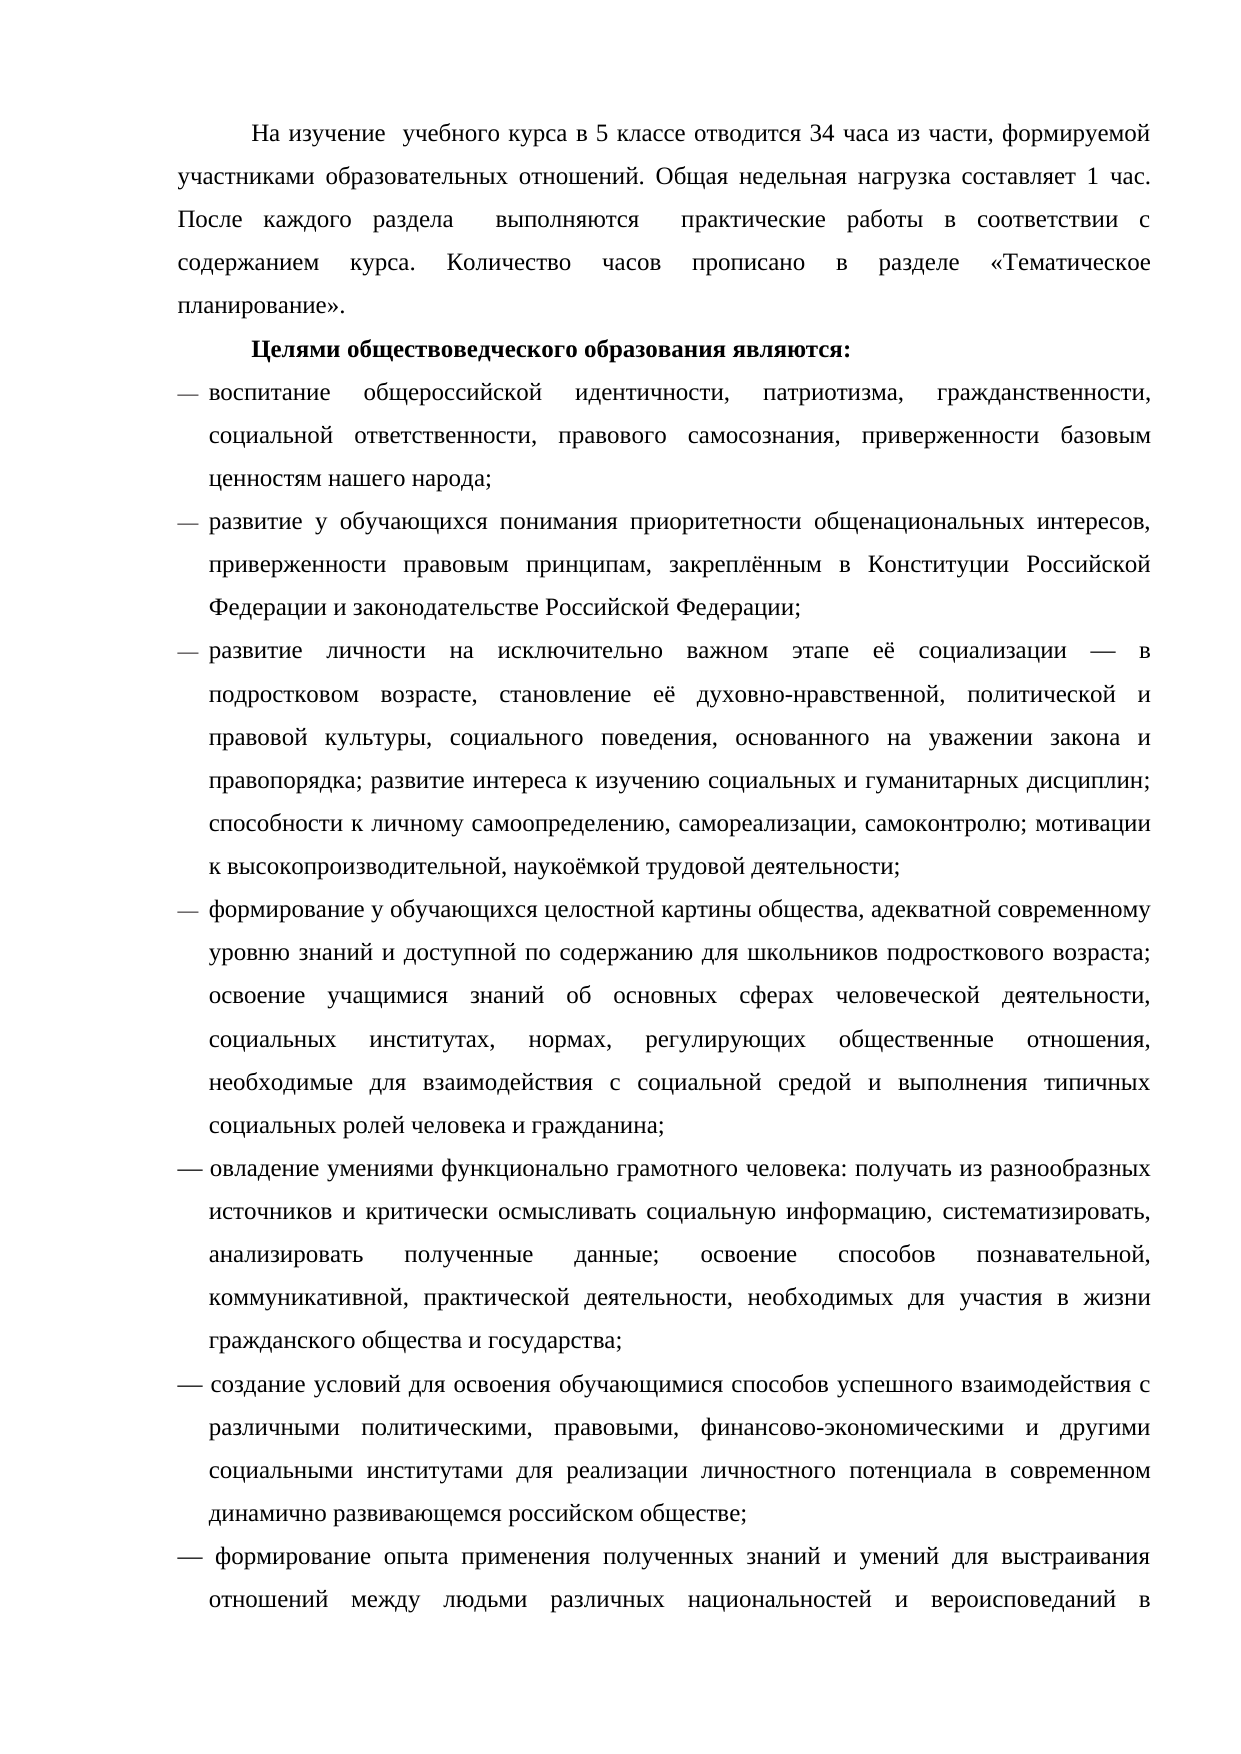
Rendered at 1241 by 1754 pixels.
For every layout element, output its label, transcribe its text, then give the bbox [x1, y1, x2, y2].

list развитие личности на исключительно важном этапе её социализации — в подростковом возрасте, становление её духовно-нравственной, политической и правовой культуры, социального поведения, основанного на уважении закона и правопорядка; развитие интереса к изучению социальных и гуманитарных дисциплин; способности к личному самоопределению, самореализации, самоконтролю; мотивации к высокопроизводительной, наукоёмкой трудовой деятельности; [177, 636, 1152, 880]
list развитие у обучающихся понимания приоритетности общенациональных интересов, приверженности правовым принципам, закреплённым в Конституции Российской Федерации и законодательстве Российской Федерации; [177, 506, 1152, 621]
text На изучение учебного курса в 5 классе отводится 34 часа из части, формируемой участниками образовательных отношений. Общая недельная нагрузка составляет 1 час. После каждого раздела выполняются практические работы в соответствии с содержанием курса. Количество часов прописано в разделе «Тематическое планирование». [177, 118, 1152, 319]
text — овладение умениями функционально грамотного человека: получать из разнообразных источников и критически осмысливать социальную информацию, систематизировать, анализировать полученные данные; освоение способов познавательной, коммуникативной, практической деятельности, необходимых для участия в жизни гражданского общества и государства; [177, 1153, 1152, 1354]
list формирование у обучающихся целостной картины общества, адекватной современному уровню знаний и доступной по содержанию для школьников подросткового возраста; освоение учащимися знаний об основных сферах человеческой деятельности, социальных институтах, нормах, регулирующих общественные отношения, необходимые для взаимодействия с социальной средой и выполнения типичных социальных ролей человека и гражданина; [177, 894, 1152, 1139]
text — создание условий для освоения обучающимися способов успешного взаимодействия с различными политическими, правовыми, финансово-экономическими и другими социальными институтами для реализации личностного потенциала в современном динамично развивающемся российском обществе; [177, 1369, 1152, 1527]
text Целями обществоведческого образования являются: [177, 334, 1152, 362]
list воспитание общероссийской идентичности, патриотизма, гражданственности, социальной ответственности, правового самосознания, приверженности базовым ценностям нашего народа; [177, 377, 1152, 492]
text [177, 1541, 1152, 1613]
